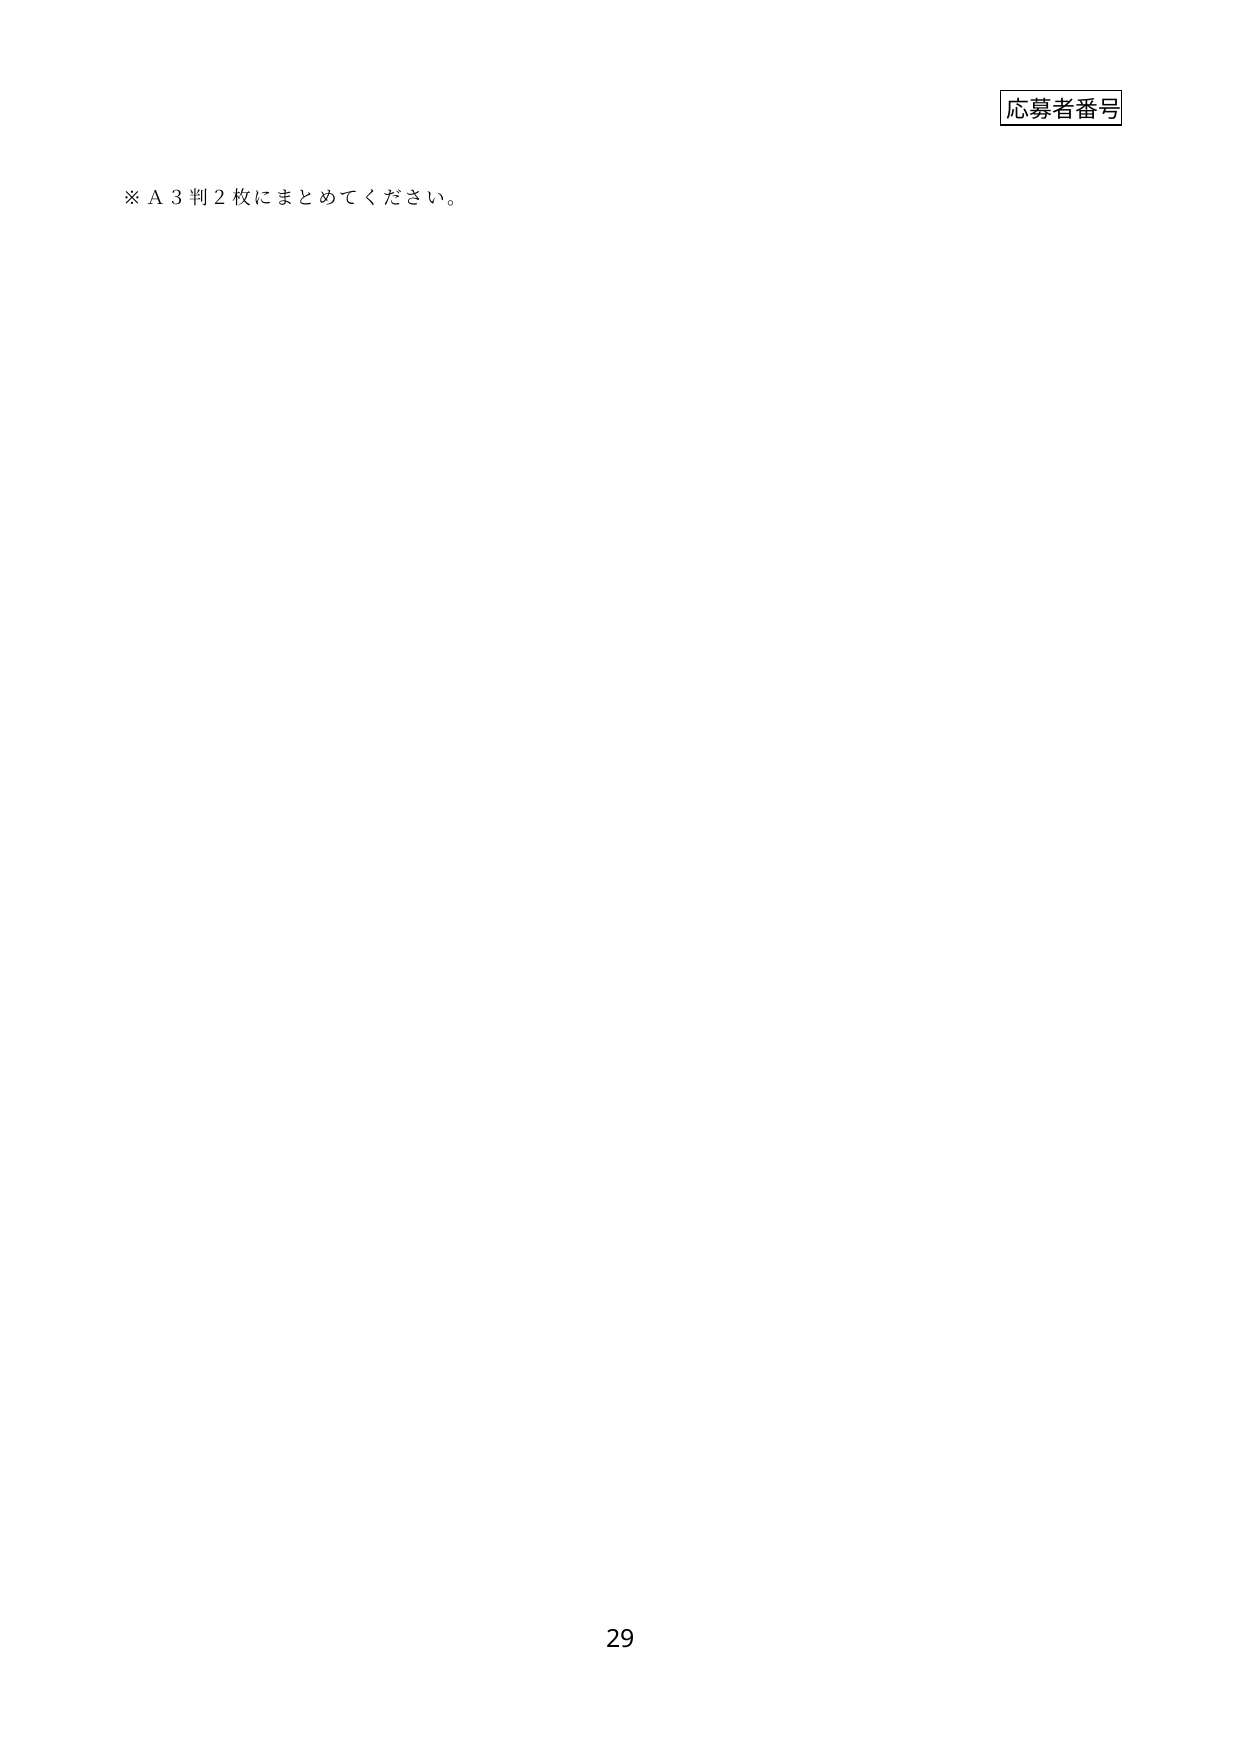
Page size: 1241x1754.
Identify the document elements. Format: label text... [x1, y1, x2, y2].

text ※Ａ３判２枚にまとめてください。 [124, 178, 1116, 215]
